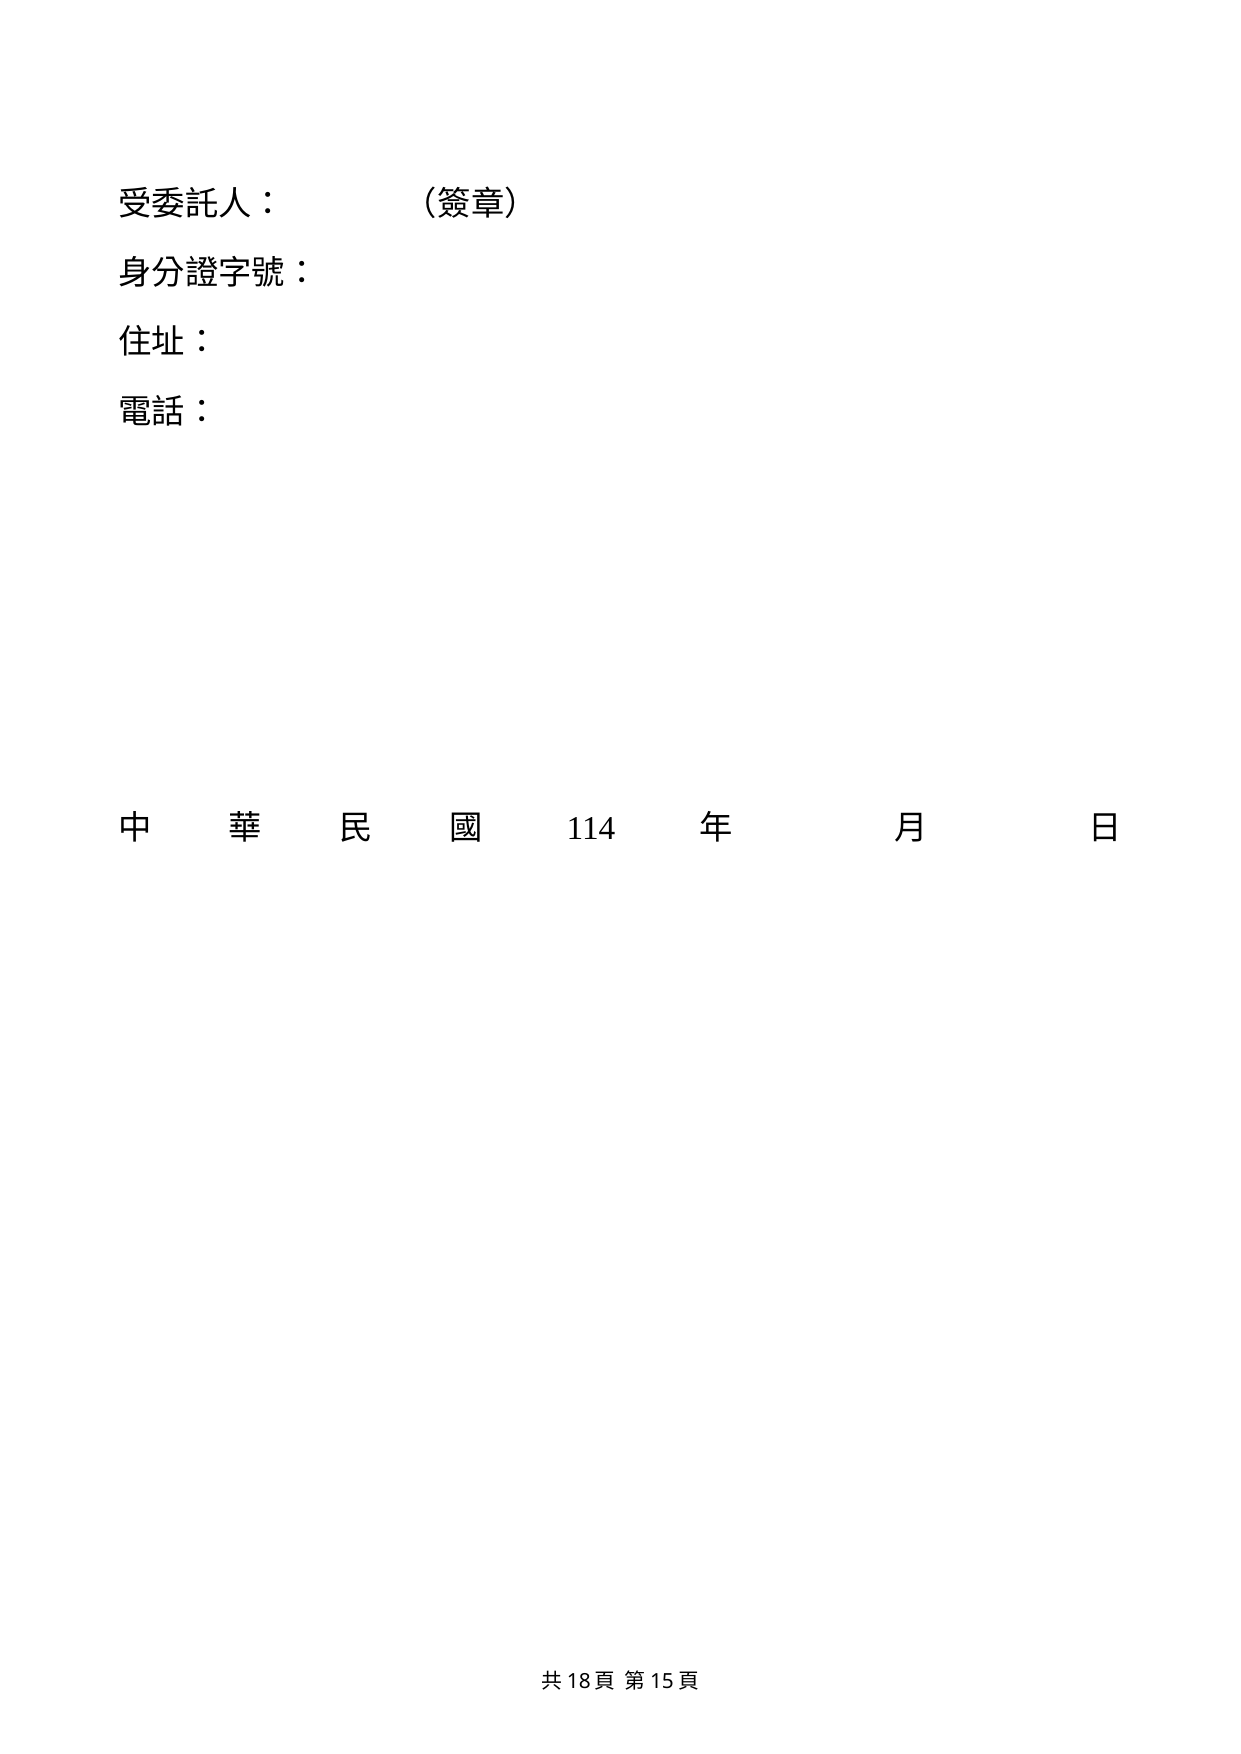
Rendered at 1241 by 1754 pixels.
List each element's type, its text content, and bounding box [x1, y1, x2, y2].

text 中華民國114年 月 日 [118, 790, 1122, 859]
text 身分證字號： [118, 235, 1122, 304]
text 受委託人： （簽章） [118, 166, 1122, 235]
text 電話： [118, 374, 1122, 443]
text 住址： [118, 304, 1122, 374]
